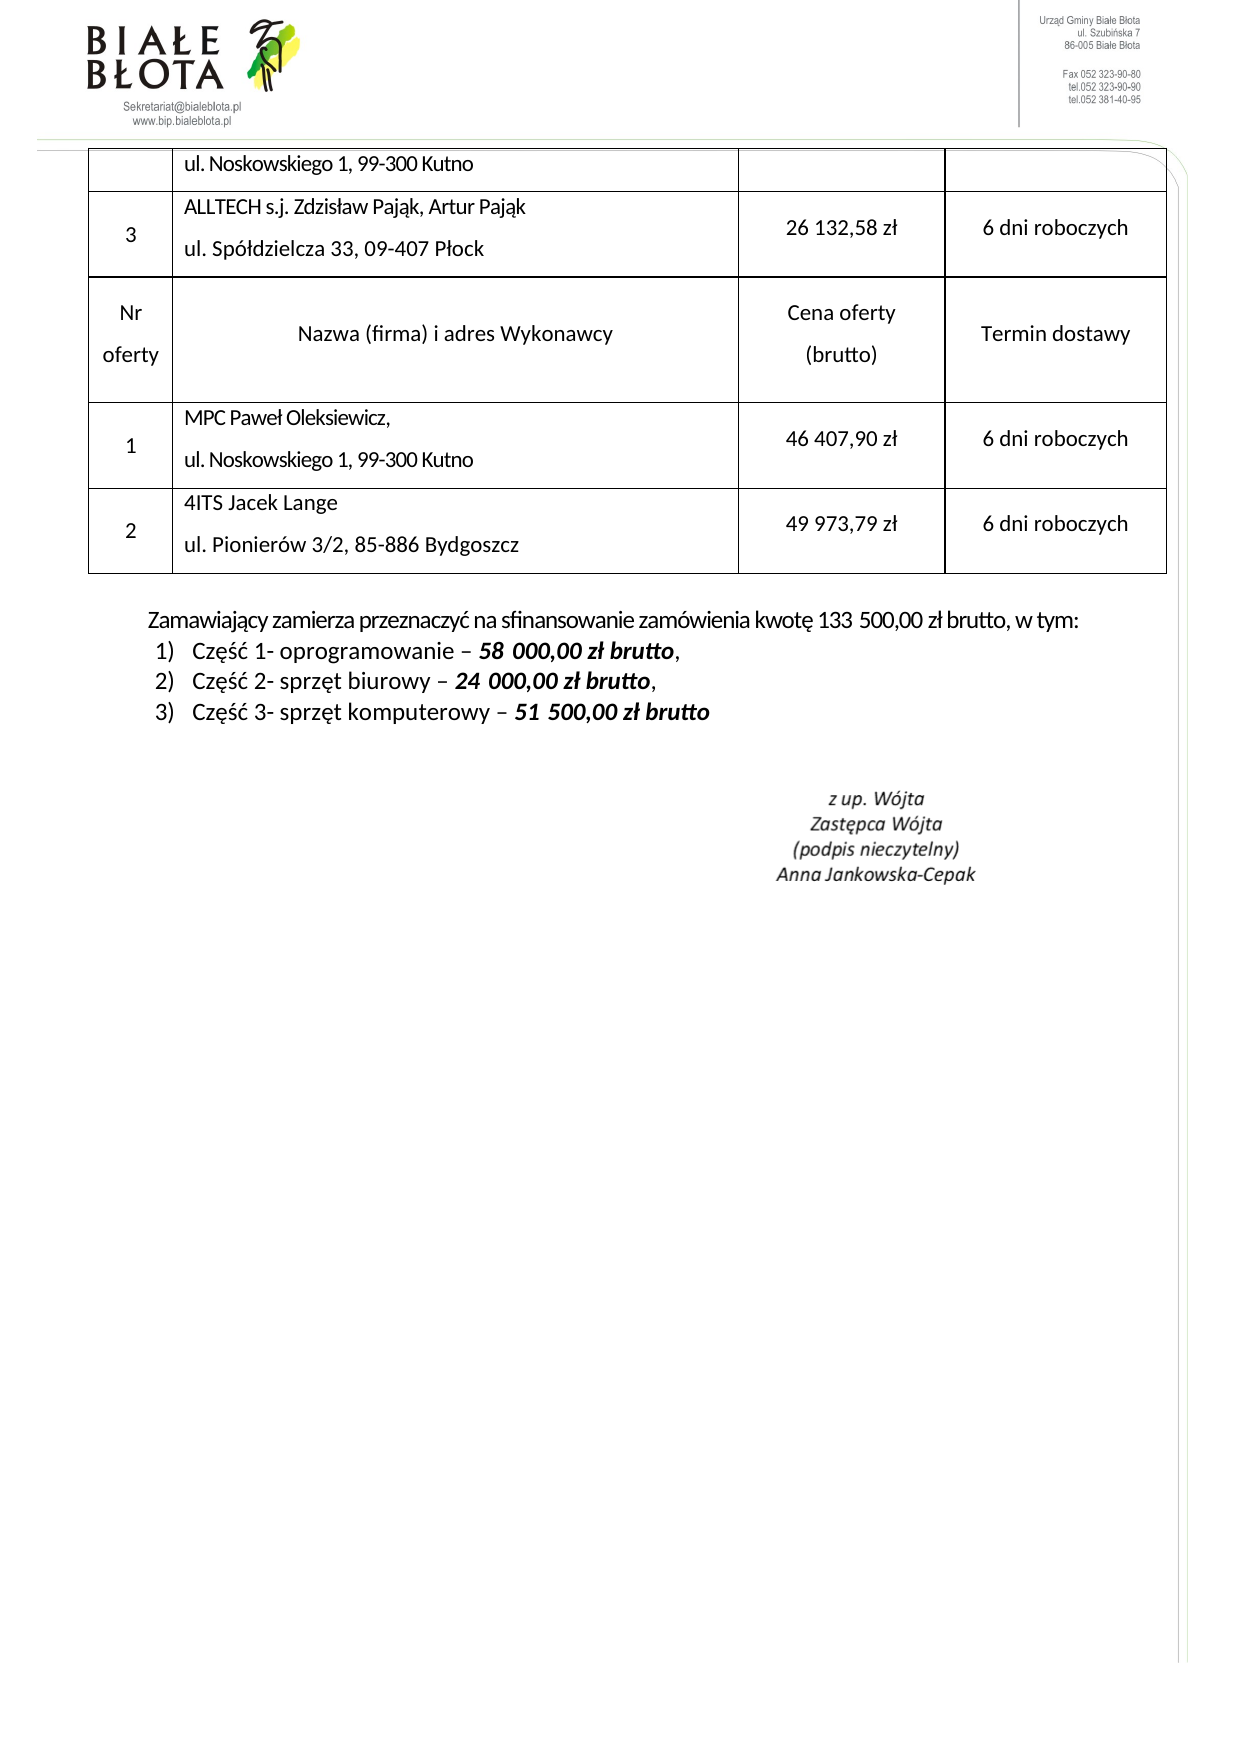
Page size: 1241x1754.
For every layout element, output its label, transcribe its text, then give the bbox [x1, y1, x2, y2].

table_cell 3 [89, 192, 172, 276]
table_header Cena oferty (brutto) [739, 278, 944, 402]
table_header Nr oferty [89, 278, 172, 402]
table_cell 6 dni roboczych [946, 192, 1166, 276]
table_cell 1 [89, 403, 172, 487]
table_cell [173, 149, 738, 191]
table_cell ALLTECH s.j. Zdzisław Pająk, Artur Pająk ul. Spółdzielcza 33, 09-407 Płock [173, 192, 738, 276]
table_cell 46 407,90 zł [739, 403, 944, 487]
list Część 3- sprzęt komputerowy – 51 500,00 zł brutto [154, 696, 1093, 726]
table_cell MPC Paweł Oleksiewicz, ul. Noskowskiego 1, 99-300 Kutno [173, 403, 738, 487]
table_header Termin dostawy [946, 278, 1166, 402]
list Część 1- oprogramowanie – 58 000,00 zł brutto, [154, 635, 1093, 665]
table_cell 6 dni roboczych [946, 489, 1166, 573]
text Zamawiający zamierza przeznaczyć na sfinansowanie zamówienia kwotę 133 500,00 zł brutto, w tym: [148, 604, 1093, 635]
table_cell 35 756,10 zł [739, 149, 944, 191]
table_cell 4ITS Jacek Lange ul. Pionierów 3/2, 85-886 Bydgoszcz [173, 489, 738, 573]
table_cell 26 132,58 zł [739, 192, 944, 276]
picture [37, 0, 1188, 1663]
table_header Nazwa (firma) i adres Wykonawcy [173, 278, 738, 402]
table_cell 6 dni roboczych [946, 149, 1166, 191]
list Część 2- sprzęt biurowy – 24 000,00 zł brutto, [154, 665, 1093, 696]
table_cell 6 dni roboczych [946, 403, 1166, 487]
table_cell 49 973,79 zł [739, 489, 944, 573]
table_cell 2 [89, 149, 172, 191]
table_cell 2 [89, 489, 172, 573]
